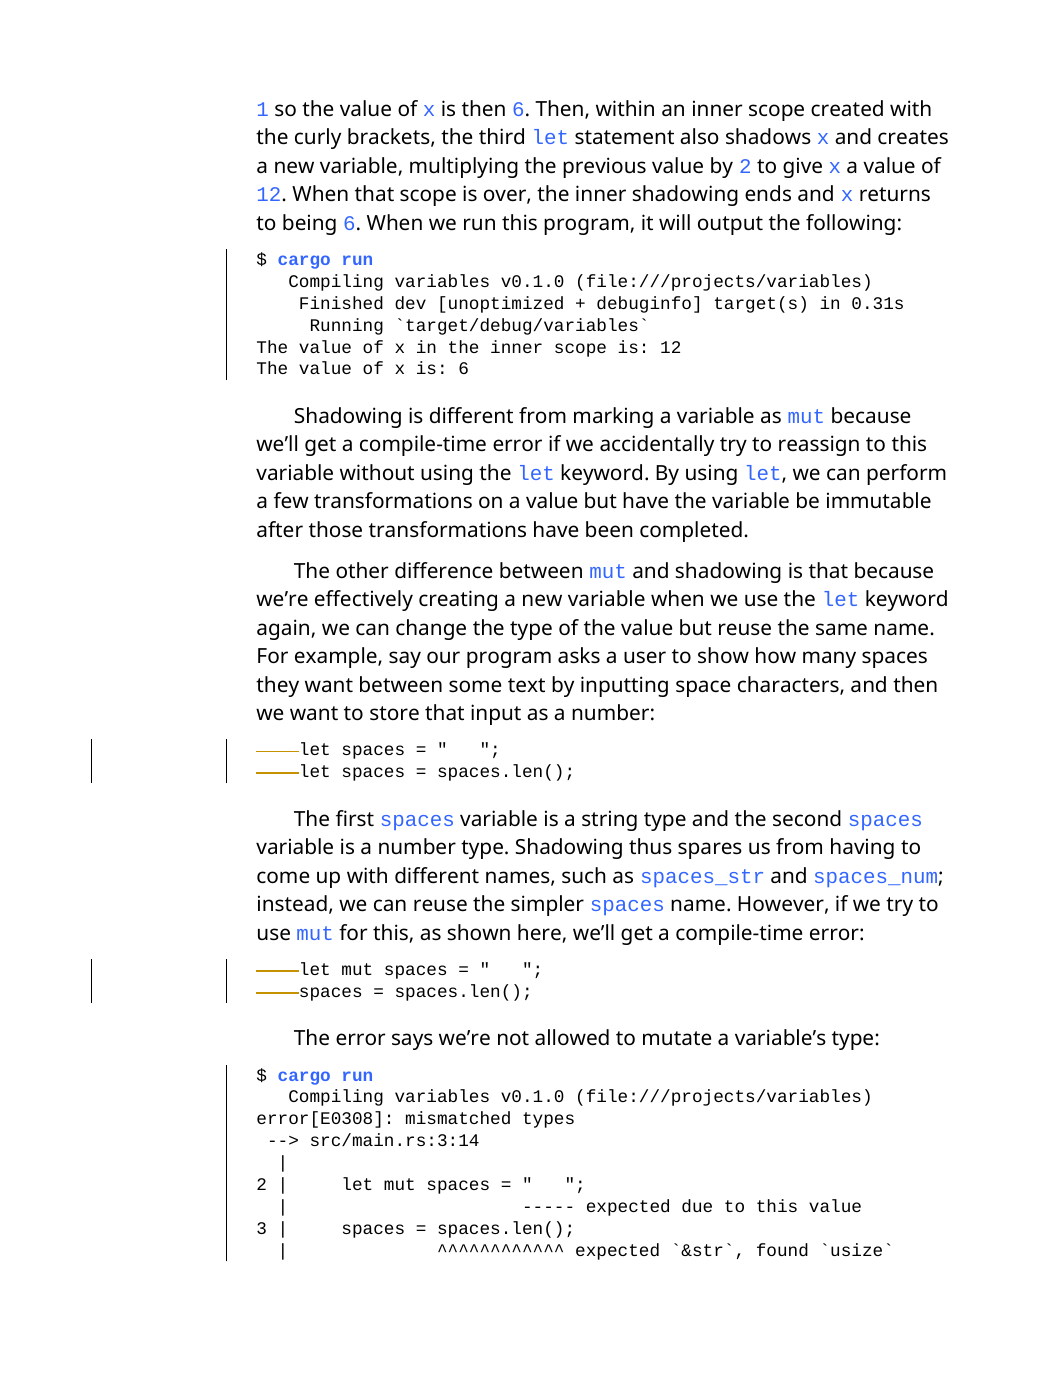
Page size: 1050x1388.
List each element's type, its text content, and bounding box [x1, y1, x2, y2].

text The other difference between mut and shadowing is that because we’re effectively creating a new variable when we use the let keyword again, we can change the type of the value but reuse the same name. For example, say our program asks a user to show how many spaces they want between some text by inputting space characters, and then we want to store that input as a number: [256, 556, 950, 727]
text | ----- expected due to this value [227, 1196, 950, 1218]
text spaces = spaces.len(); [227, 981, 950, 1003]
text The error says we’re not allowed to mutate a variable’s type: [256, 1023, 950, 1052]
text let spaces = " "; [227, 739, 950, 761]
text 3 | spaces = spaces.len(); [227, 1218, 950, 1239]
text The value of x in the inner scope is: 12 [227, 336, 950, 358]
text | [227, 1152, 950, 1174]
text $ cargo run [226, 1064, 950, 1086]
text | ^^^^^^^^^^^^ expected `&str`, found `usize` [227, 1239, 950, 1261]
text $ cargo run [227, 249, 950, 271]
text Compiling variables v0.1.0 (file:///projects/variables) [227, 1086, 950, 1108]
text The first spaces variable is a string type and the second spaces variable is a number type. Shadowing thus spares us from having to come up with different names, such as spaces_str and spaces_num; instead, we can reuse the simpler spaces name. However, if we try to use mut for this, as shown here, we’ll get a compile-time error: [256, 804, 950, 946]
text 2 | let mut spaces = " "; [227, 1174, 950, 1196]
text Running `target/debug/variables` [227, 314, 950, 336]
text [256, 94, 950, 236]
text --> src/main.rs:3:14 [227, 1130, 950, 1152]
text error[E0308]: mismatched types [227, 1108, 950, 1130]
text The value of x is: 6 [227, 358, 950, 380]
text Finished dev [unoptimized + debuginfo] target(s) in 0.31s [227, 293, 950, 314]
text Compiling variables v0.1.0 (file:///projects/variables) [227, 271, 950, 293]
text let mut spaces = " "; [227, 959, 950, 981]
text let spaces = spaces.len(); [227, 761, 950, 783]
text Shadowing is different from marking a variable as mut because we’ll get a compile-time error if we accidentally try to reassign to this variable without using the let keyword. By using let, we can perform a few transformations on a value but have the variable be immutable after those transformations have been completed. [256, 401, 950, 543]
